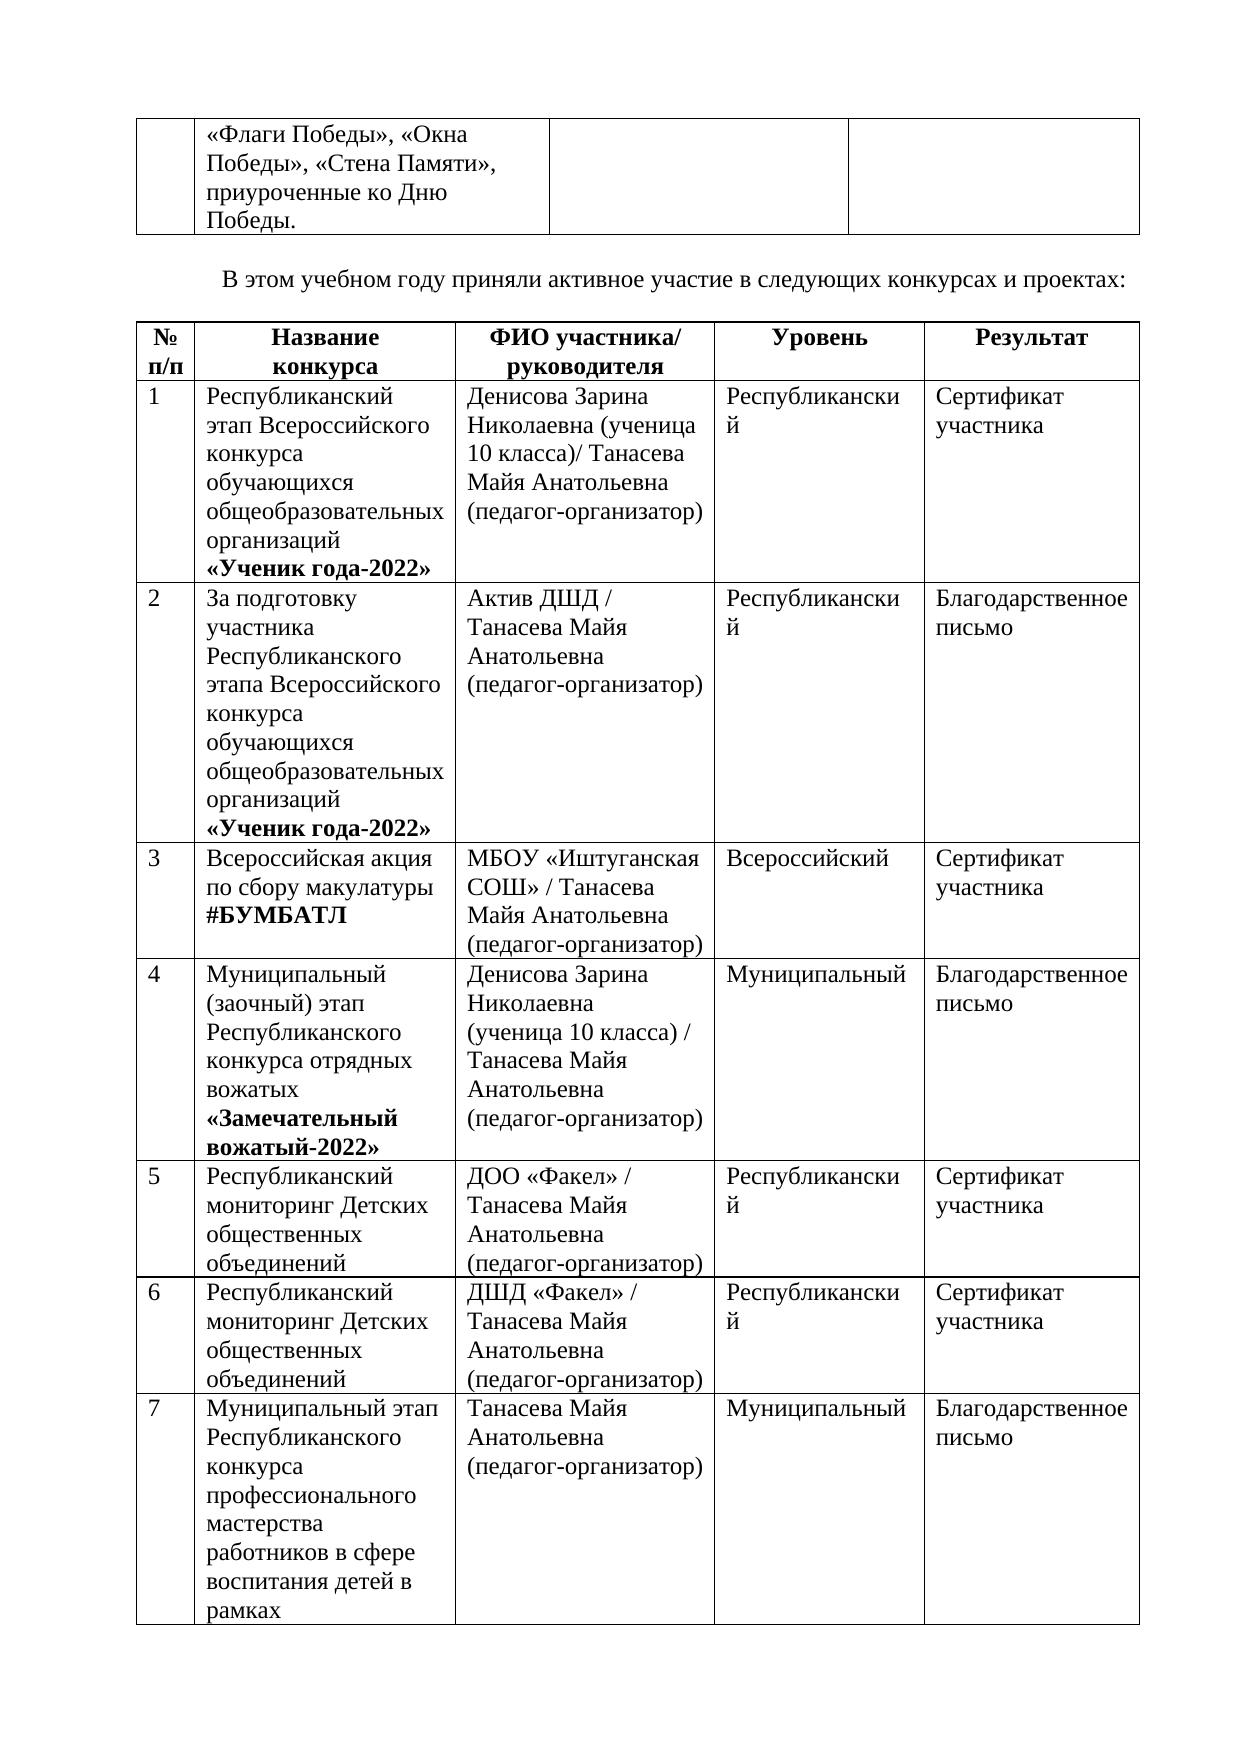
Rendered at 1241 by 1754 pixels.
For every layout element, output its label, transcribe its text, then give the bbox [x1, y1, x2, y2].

table_cell 4 [137, 959, 194, 1160]
table_cell 5 [137, 1161, 194, 1276]
table_cell Благодарственное письмо [925, 959, 1139, 1160]
table_cell МБОУ «Иштуганская СОШ» / Танасева Майя Анатольевна (педагог-организатор) [456, 843, 714, 958]
table_header Название конкурса [195, 323, 455, 380]
table_cell 7 [137, 1394, 194, 1623]
table_cell ДОО «Факел» / Танасева Майя Анатольевна (педагог-организатор) [456, 1161, 714, 1276]
table_cell Республиканский [715, 583, 924, 842]
table_cell Республиканский этап Всероссийского конкурса обучающихся общеобразовательных организаций «Ученик года-2022» [195, 381, 455, 582]
table_cell 2 [137, 583, 194, 842]
table_cell Благодарственное письмо [925, 583, 1139, 842]
table_cell [849, 119, 1139, 234]
table_cell Всероссийский [715, 843, 924, 958]
table_cell Актив ДШД / Танасева Майя Анатольевна (педагог-организатор) [456, 583, 714, 842]
table_header № п/п [137, 323, 194, 380]
table_cell Республиканский [715, 1161, 924, 1276]
table_cell [550, 119, 848, 234]
table_cell 6 [137, 1278, 194, 1392]
table_cell Сертификат участника [925, 381, 1139, 582]
table_header ФИО участника/ руководителя [456, 323, 714, 380]
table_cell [925, 1394, 1139, 1623]
table_header Уровень [715, 323, 924, 380]
table_cell Республиканский мониторинг Детских общественных объединений [195, 1161, 455, 1276]
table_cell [456, 1394, 714, 1623]
table_cell Муниципальный [715, 1394, 924, 1623]
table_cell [195, 1394, 455, 1623]
table_cell Муниципальный [715, 959, 924, 1160]
table_cell Сертификат участника [925, 843, 1139, 958]
table_cell 3 [137, 843, 194, 958]
table_cell Республиканский [715, 1278, 924, 1392]
table_cell Всероссийская акция по сбору макулатуры #БУМБАТЛ [195, 843, 455, 958]
table_cell 16 [137, 119, 194, 234]
table_cell ДШД «Факел» / Танасева Майя Анатольевна (педагог-организатор) [456, 1278, 714, 1392]
table_cell Сертификат участника [925, 1161, 1139, 1276]
table_cell Муниципальный (заочный) этап Республиканского конкурса отрядных вожатых «Замечательный вожатый-2022» [195, 959, 455, 1160]
table_cell Сертификат участника [925, 1278, 1139, 1392]
table_cell Денисова Зарина Николаевна (ученица 10 класса) / Танасева Майя Анатольевна (педагог-организатор) [456, 959, 714, 1160]
table_header Результат [925, 323, 1139, 380]
table_cell Денисова Зарина Николаевна (ученица 10 класса)/ Танасева Майя Анатольевна (педагог-организатор) [456, 381, 714, 582]
table_cell Республиканский [715, 381, 924, 582]
table_cell Республиканский мониторинг Детских общественных объединений [195, 1278, 455, 1392]
table_cell 1 [137, 381, 194, 582]
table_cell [195, 119, 549, 234]
table_cell За подготовку участника Республиканского этапа Всероссийского конкурса обучающихся общеобразовательных организаций «Ученик года-2022» [195, 583, 455, 842]
text В этом учебном году приняли активное участие в следующих конкурсах и проектах: [148, 264, 1152, 293]
